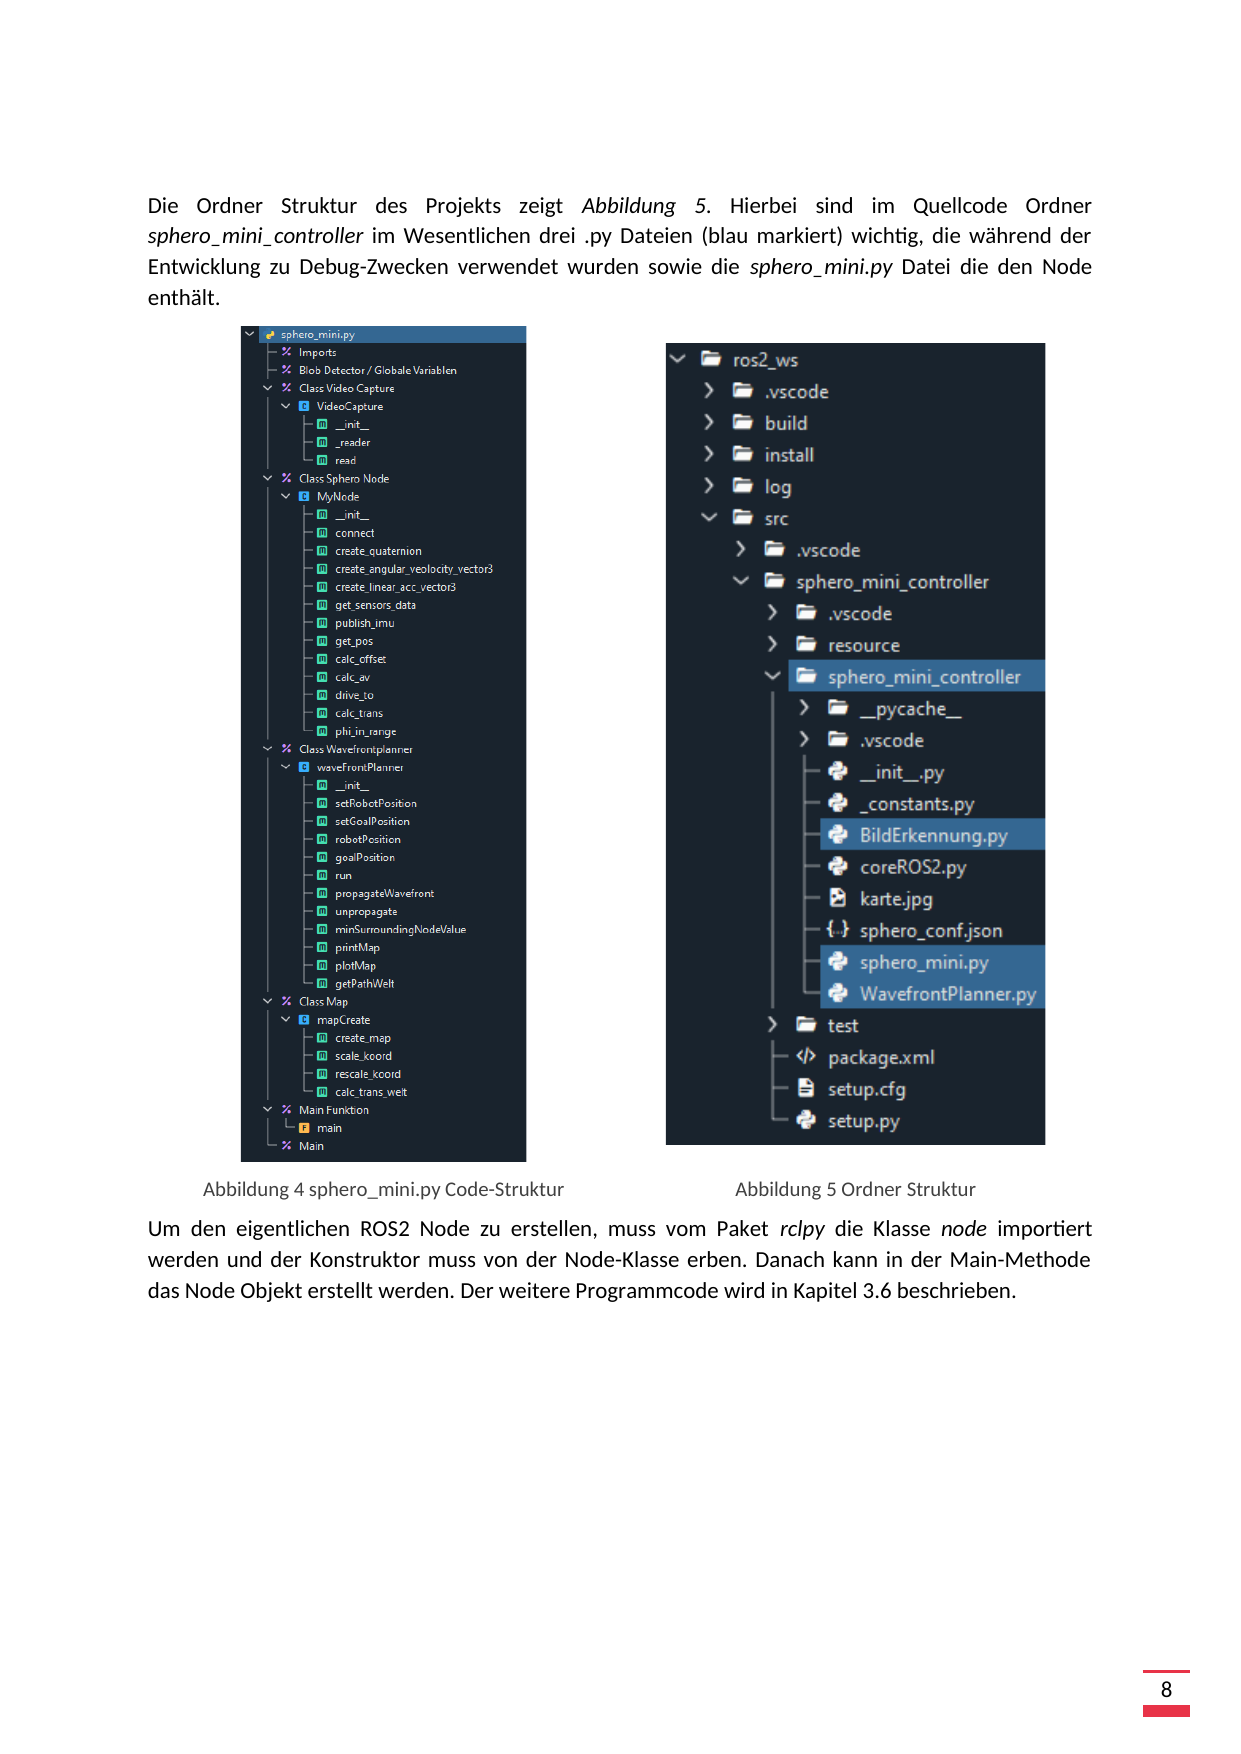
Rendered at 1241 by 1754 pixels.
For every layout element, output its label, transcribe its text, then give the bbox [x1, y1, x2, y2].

table_cell Abbildung 4 sphero_mini.py Code-Struktur [148, 1177, 619, 1214]
text Die Ordner Struktur des Projekts zeigt Abbildung 5. Hierbei sind im Quellcode Ordner sphero_mini_controller im Wesentlichen drei .py Dateien (blau markiert) wichtig, die während der Entwicklung zu Debug-Zwecken verwendet wurden sowie die sphero_mini.py Datei die den Node enthält. [148, 191, 1093, 311]
picture [240, 326, 527, 1162]
picture [665, 343, 1046, 1145]
table_header [148, 326, 619, 1177]
text Um den eigentlichen ROS2 Node zu erstellen, muss vom Paket rclpy die Klasse node importiert werden und der Konstruktor muss von der Node-Klasse erben. Danach kann in der Main-Methode das Node Objekt erstellt werden. Der weitere Programmcode wird in Kapitel 3.6 beschrieben. [148, 1214, 1093, 1304]
table_cell Abbildung 5 Ordner Struktur [620, 1177, 1092, 1214]
table_header [620, 326, 1092, 1177]
